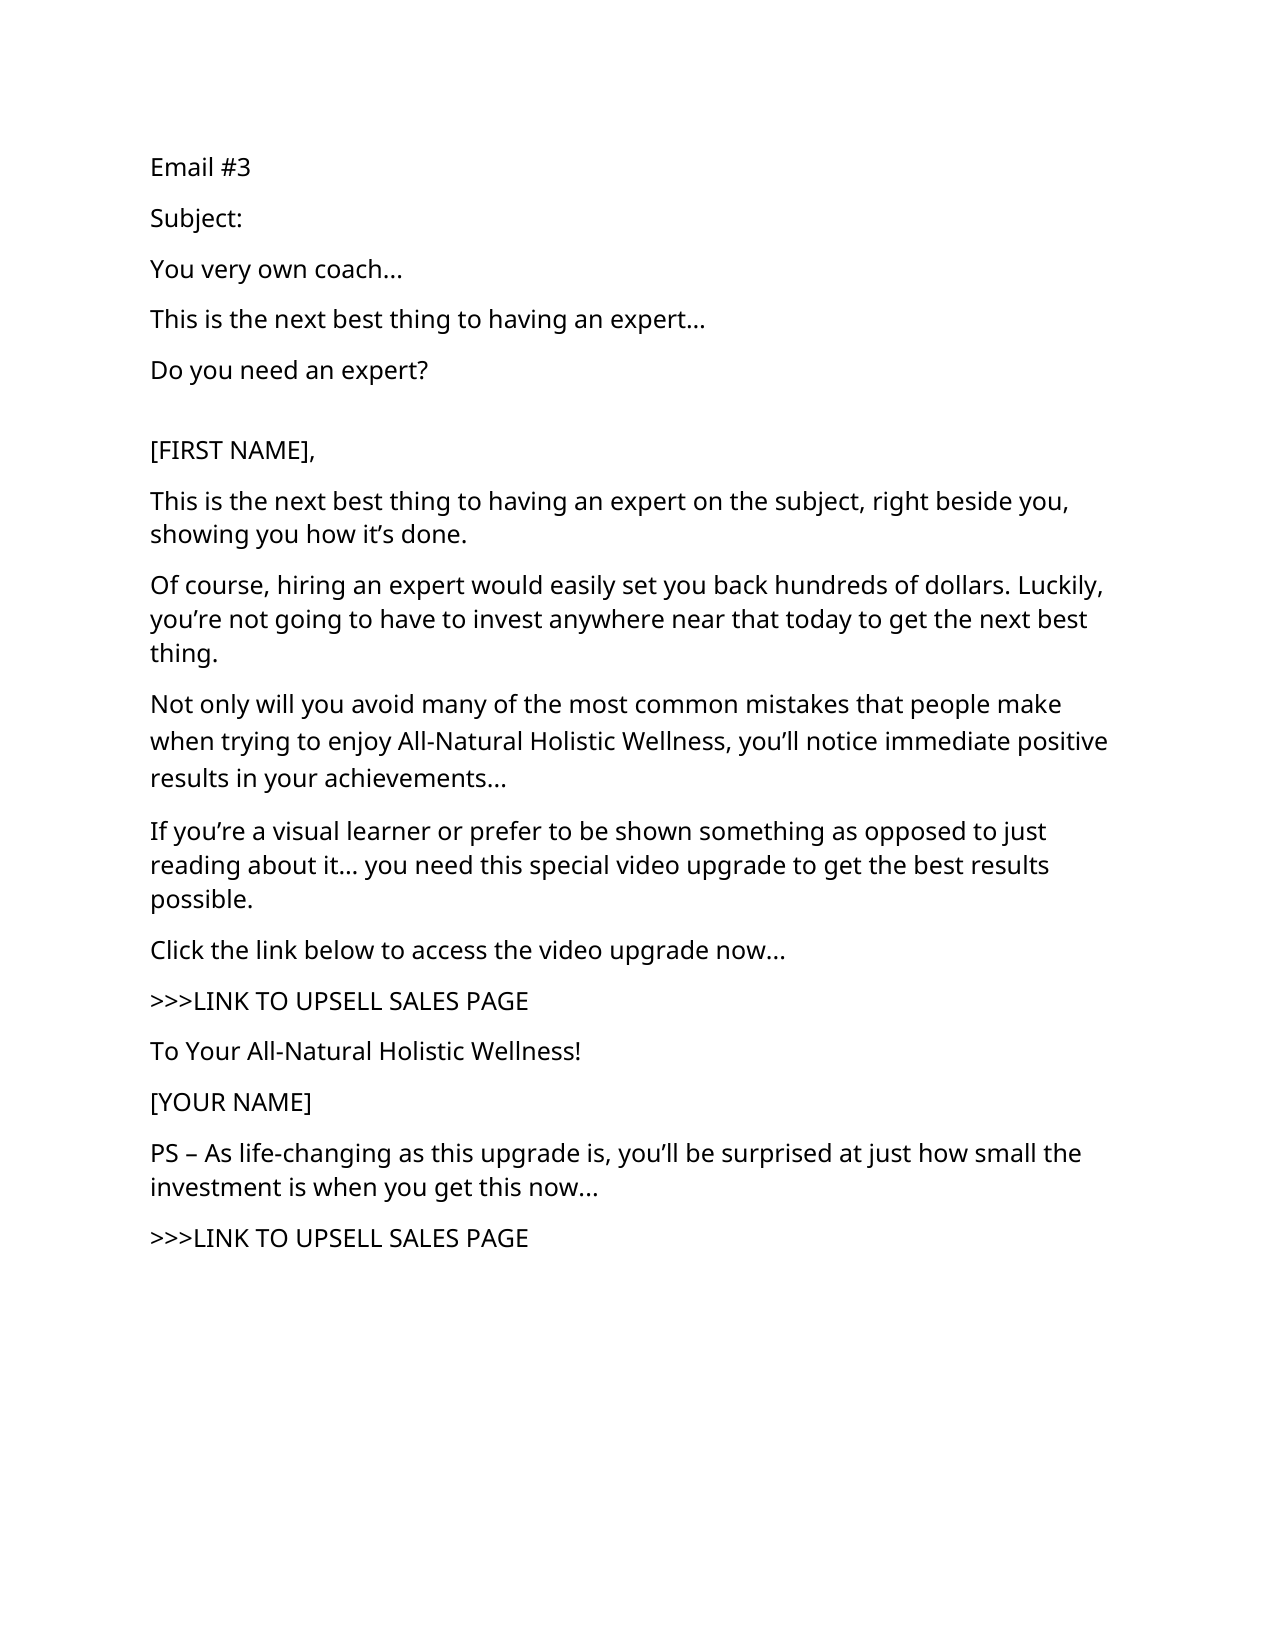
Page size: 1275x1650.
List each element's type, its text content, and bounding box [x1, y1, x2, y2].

text If you’re a visual learner or prefer to be shown something as opposed to just reading about it… you need this special video upgrade to get the best results possible. [150, 814, 1125, 916]
text Click the link below to access the video upgrade now... [150, 933, 1125, 967]
text [YOUR NAME] [150, 1085, 1125, 1119]
text Email #3 [150, 150, 1125, 184]
text This is the next best thing to having an expert on the subject, right beside you, showing you how it’s done. [150, 483, 1125, 551]
text [FIRST NAME], [150, 432, 1125, 466]
text You very own coach... [150, 251, 1125, 286]
text This is the next best thing to having an expert… [150, 302, 1125, 336]
text >>>LINK TO UPSELL SALES PAGE [150, 1220, 1125, 1254]
text PS – As life-changing as this upgrade is, you’ll be surprised at just how small the investment is when you get this now... [150, 1136, 1125, 1204]
text Subject: [150, 201, 1125, 235]
text Not only will you avoid many of the most common mistakes that people make when trying to enjoy All-Natural Holistic Wellness, you’ll notice immediate positive results in your achievements... [150, 687, 1125, 794]
text >>>LINK TO UPSELL SALES PAGE [150, 983, 1125, 1017]
text To Your All-Natural Holistic Wellness! [150, 1034, 1125, 1068]
text Of course, hiring an expert would easily set you back hundreds of dollars. Luckily, you’re not going to have to invest anywhere near that today to get the next best thing. [150, 568, 1125, 670]
text Do you need an expert? [150, 353, 1125, 387]
